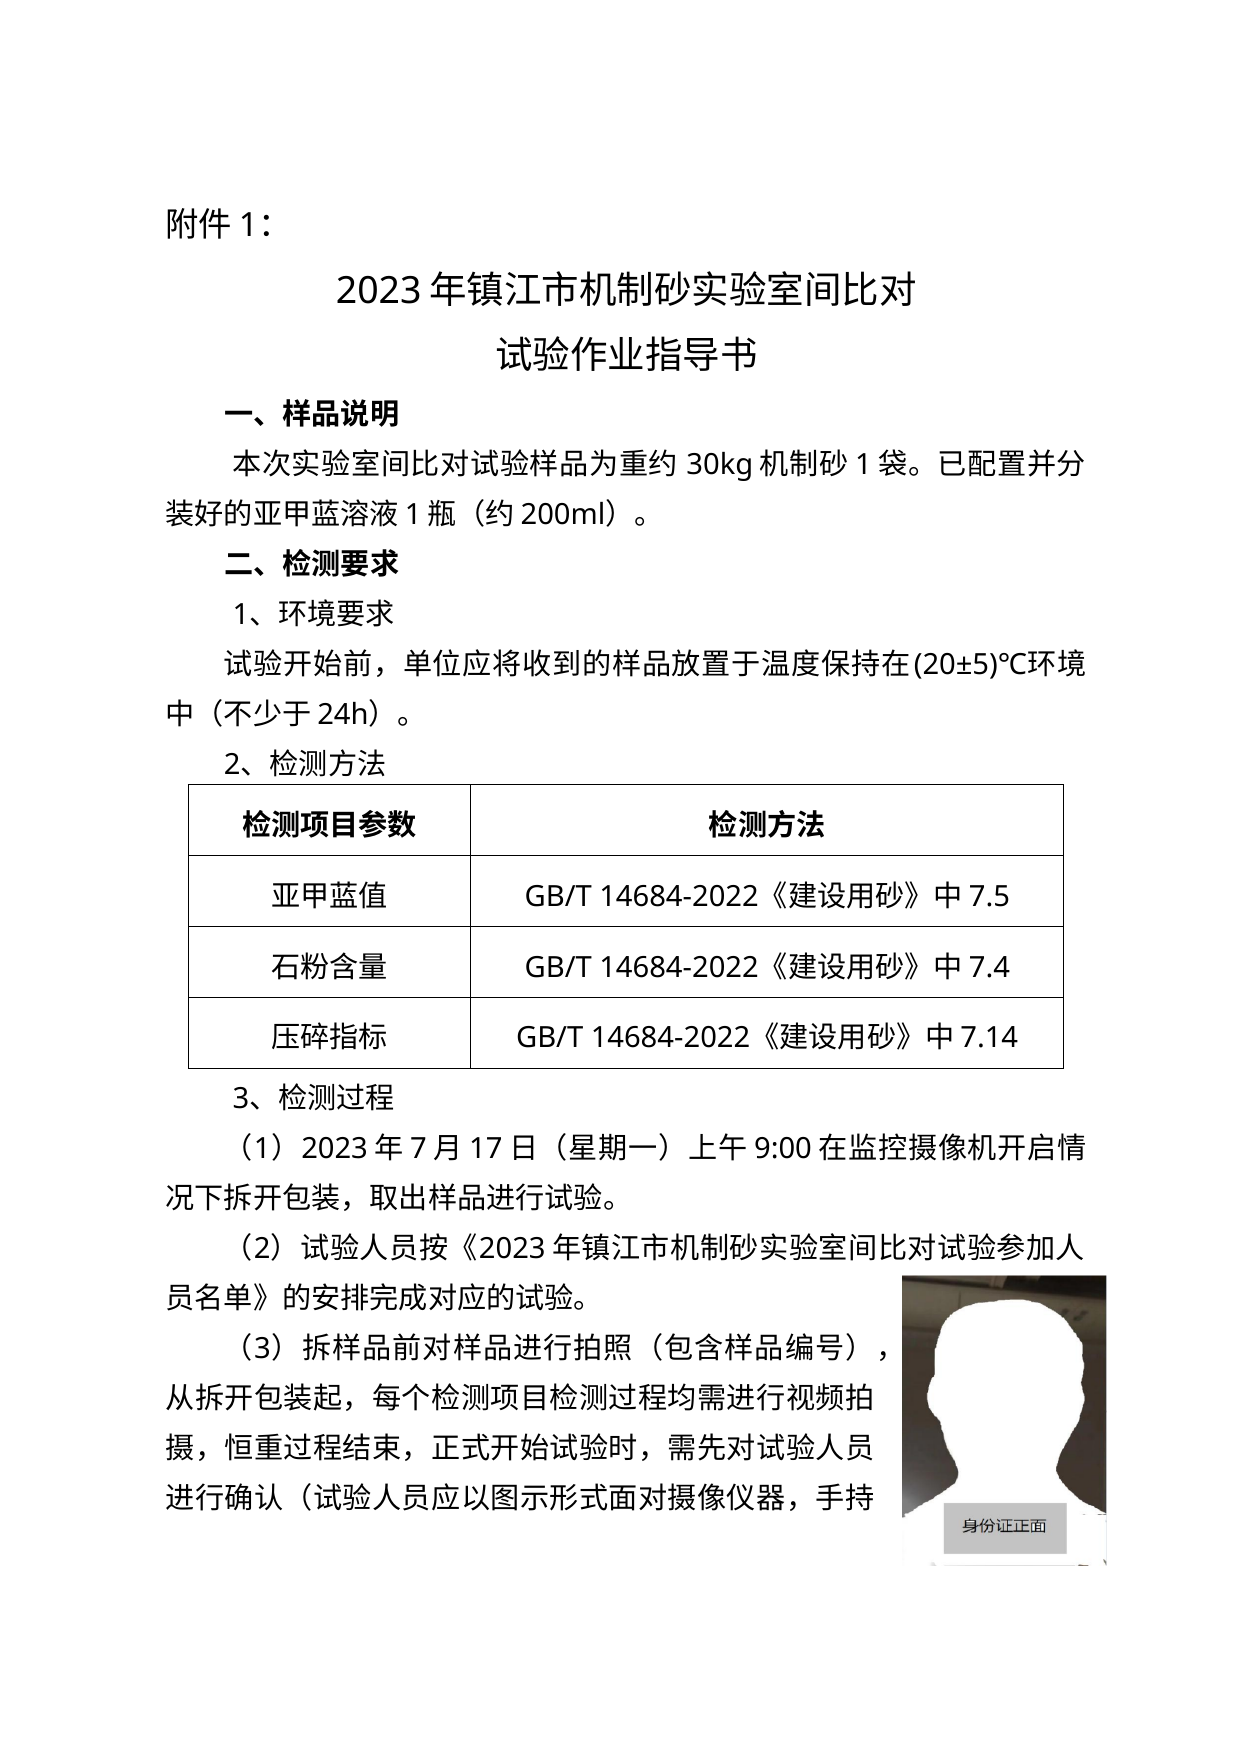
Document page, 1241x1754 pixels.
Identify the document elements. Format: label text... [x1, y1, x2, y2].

table_cell 亚甲蓝值 [189, 856, 470, 926]
text （3）拆样品前对样品进行拍照（包含样品编号），从拆开包装起，每个检测项目检测过程均需进行视频拍摄，恒重过程结束，正式开始试验时，需先对试验人员进行确认（试验人员应以图示形式面对摄像仪器，手持身份证人像面进行信息采集，确保画面清晰可追溯。） [165, 1319, 895, 1519]
table_cell GB/T 14684-2022《建设用砂》中7.5 [471, 856, 1063, 926]
text 3、检测过程 [232, 1069, 1087, 1119]
text 试验开始前，单位应将收到的样品放置于温度保持在(20±5)℃环境中（不少于24h）。 [165, 634, 1087, 734]
list 检测要求 [165, 534, 1087, 584]
table_cell GB/T 14684-2022《建设用砂》中7.14 [471, 998, 1063, 1068]
table_header 检测项目参数 [189, 785, 470, 855]
table_cell 压碎指标 [189, 998, 470, 1068]
table_cell GB/T 14684-2022《建设用砂》中7.4 [471, 927, 1063, 997]
text （1）2023年7月17日（星期一）上午9:00在监控摄像机开启情况下拆开包装，取出样品进行试验。 [165, 1119, 1087, 1219]
picture [895, 1270, 1113, 1571]
table_cell 石粉含量 [189, 927, 470, 997]
text （2）试验人员按《2023年镇江市机制砂实验室间比对试验参加人员名单》的安排完成对应的试验。 [165, 1219, 1087, 1319]
text 2、检测方法 [165, 734, 1087, 784]
text 一、样品说明 [165, 384, 1087, 434]
text 本次实验室间比对试验样品为重约30kg机制砂1袋。已配置并分装好的亚甲蓝溶液1瓶（约200ml）。 [165, 434, 1087, 534]
list 环境要求 [232, 584, 1087, 634]
text 附件1： [165, 189, 1087, 254]
text 2023年镇江市机制砂实验室间比对 [165, 254, 1087, 319]
text 试验作业指导书 [165, 319, 1087, 384]
table_header 检测方法 [471, 785, 1063, 855]
